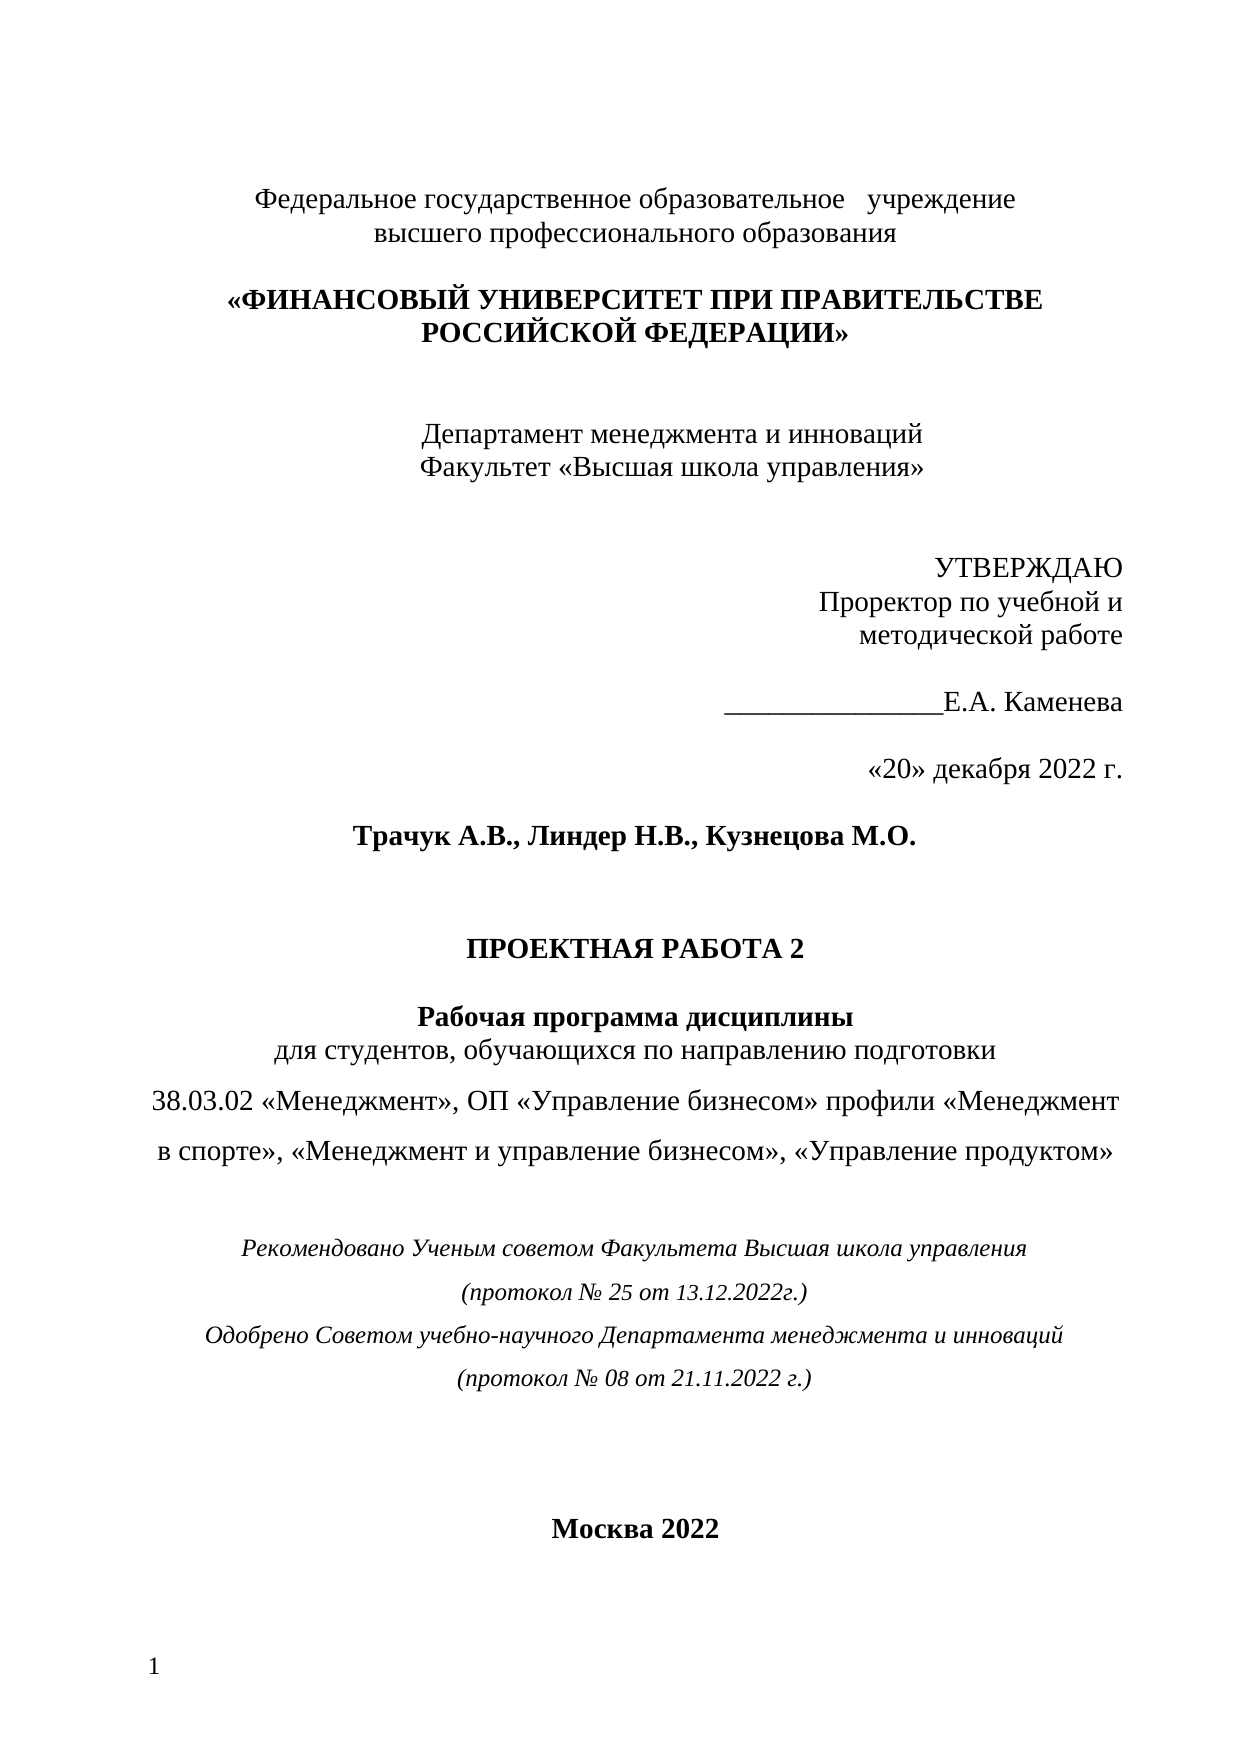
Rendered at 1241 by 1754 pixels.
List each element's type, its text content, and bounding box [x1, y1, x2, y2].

text Трачук А.В., Линдер Н.В., Кузнецова М.О. [146, 818, 1123, 852]
text (протокол № 08 от 21.11.2022 г.) [148, 1363, 1123, 1392]
text _______________Е.А. Каменева [221, 684, 1123, 718]
text Рабочая программа дисциплины [148, 999, 1123, 1032]
text «20» декабря 2022 г. [221, 751, 1123, 785]
text 38.03.02 «Менеджмент», ОП «Управление бизнесом» профили «Менеджмент в спорте», «Менеджмент и управление бизнесом», «Управление продуктом» [148, 1083, 1123, 1166]
text ПРОЕКТНАЯ РАБОТА 2 [148, 932, 1123, 965]
text Одобрено Советом учебно-научного Департамента менеджмента и инноваций [148, 1320, 1123, 1348]
text Факультет «Высшая школа управления» [148, 449, 1123, 483]
text Москва 2022 [148, 1511, 1123, 1545]
text для студентов, обучающихся по направлению подготовки [148, 1032, 1123, 1066]
text «Финансовый университет при Правительстве [148, 282, 1123, 315]
text (протокол № 25 от 13.12.2022г.) [148, 1277, 1123, 1305]
text Департамент менеджмента и инноваций [148, 416, 1123, 449]
text методической работе [221, 617, 1123, 651]
text высшего профессионального образования [148, 215, 1123, 248]
text Проректор по учебной и [221, 584, 1123, 617]
text Федеральное государственное образовательное учреждение [148, 181, 1123, 215]
text УТВЕРЖДАЮ [221, 550, 1123, 584]
text Российской Федерации» [148, 315, 1123, 349]
text Рекомендовано Ученым советом Факультета Высшая школа управления [148, 1233, 1123, 1262]
